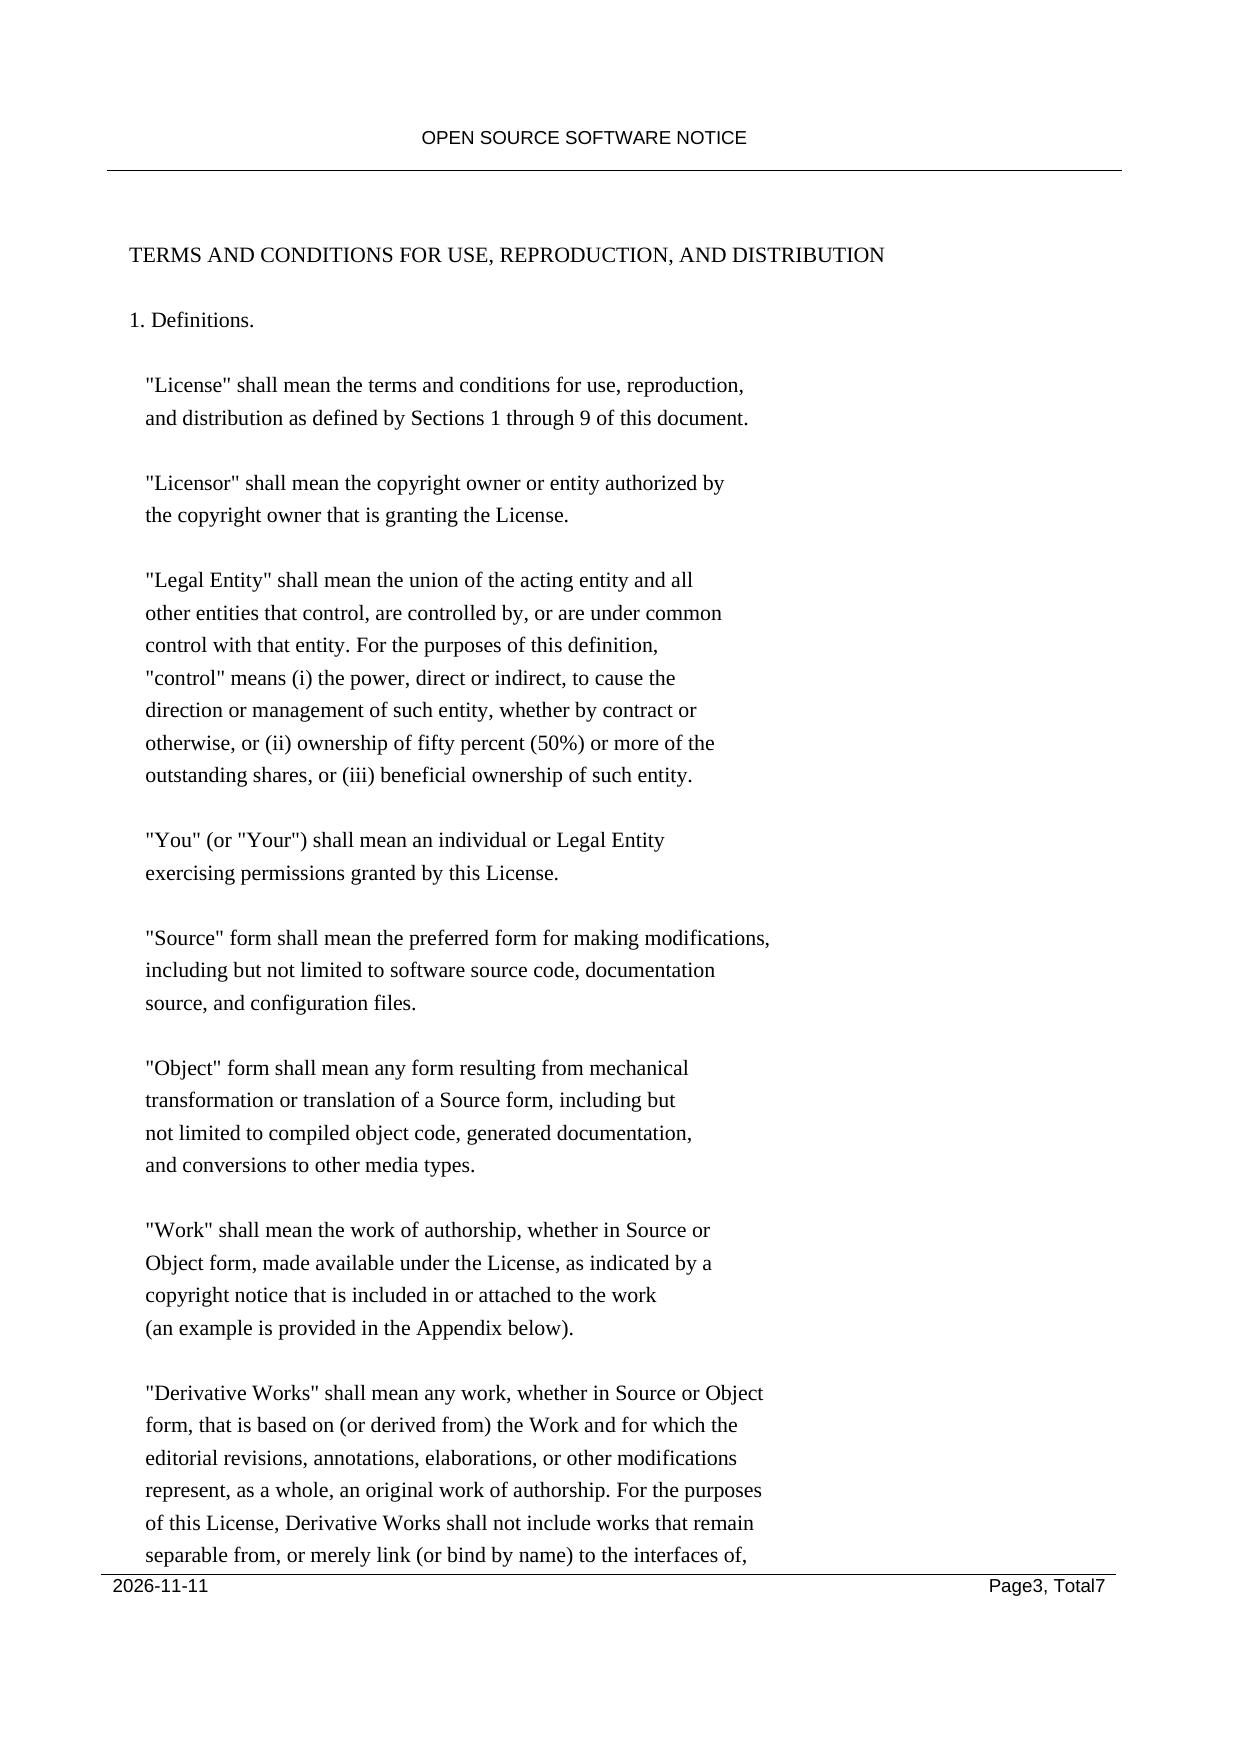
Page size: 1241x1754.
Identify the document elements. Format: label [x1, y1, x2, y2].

text [112, 206, 1128, 1571]
